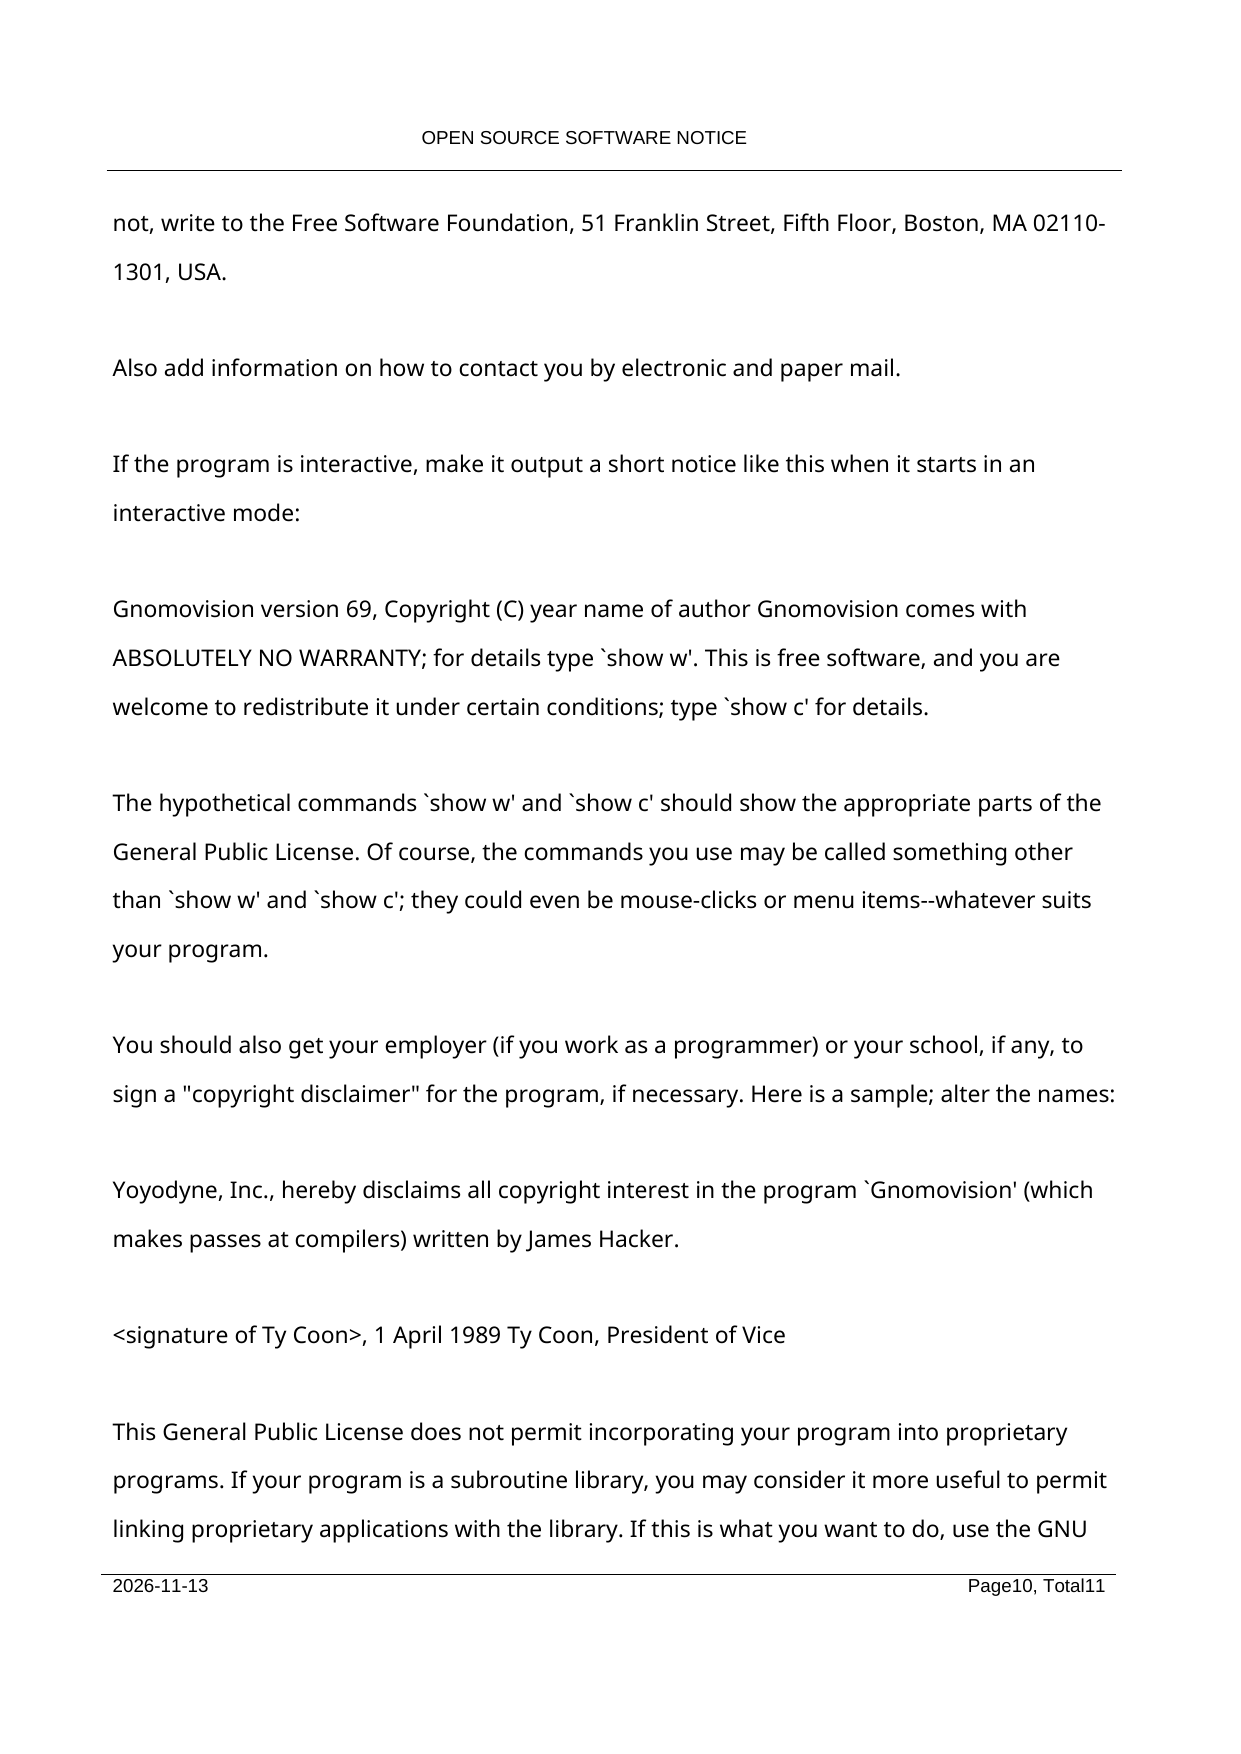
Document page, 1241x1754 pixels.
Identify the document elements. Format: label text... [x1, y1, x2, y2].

text The hypothetical commands `show w' and `show c' should show the appropriate parts of the General Public License. Of course, the commands you use may be called something other than `show w' and `show c'; they could even be mouse-clicks or menu items--whatever suits your program. [112, 786, 1128, 965]
text You should also get your employer (if you work as a programmer) or your school, if any, to sign a "copyright disclaimer" for the program, if necessary. Here is a sample; alter the names: [112, 1029, 1128, 1110]
text Gnomovision version 69, Copyright (C) year name of author Gnomovision comes with ABSOLUTELY NO WARRANTY; for details type `show w'. This is free software, and you are welcome to redistribute it under certain conditions; type `show c' for details. [112, 593, 1128, 723]
text Also add information on how to contact you by electronic and paper mail. [112, 351, 1128, 384]
text If the program is interactive, make it output a short notice like this when it starts in an interactive mode: [112, 448, 1128, 529]
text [112, 1415, 1128, 1545]
text Yoyodyne, Inc., hereby disclaims all copyright interest in the program `Gnomovision' (which makes passes at compilers) written by James Hacker. [112, 1174, 1128, 1255]
text <signature of Ty Coon>, 1 April 1989 Ty Coon, President of Vice [112, 1319, 1128, 1351]
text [112, 206, 1128, 288]
